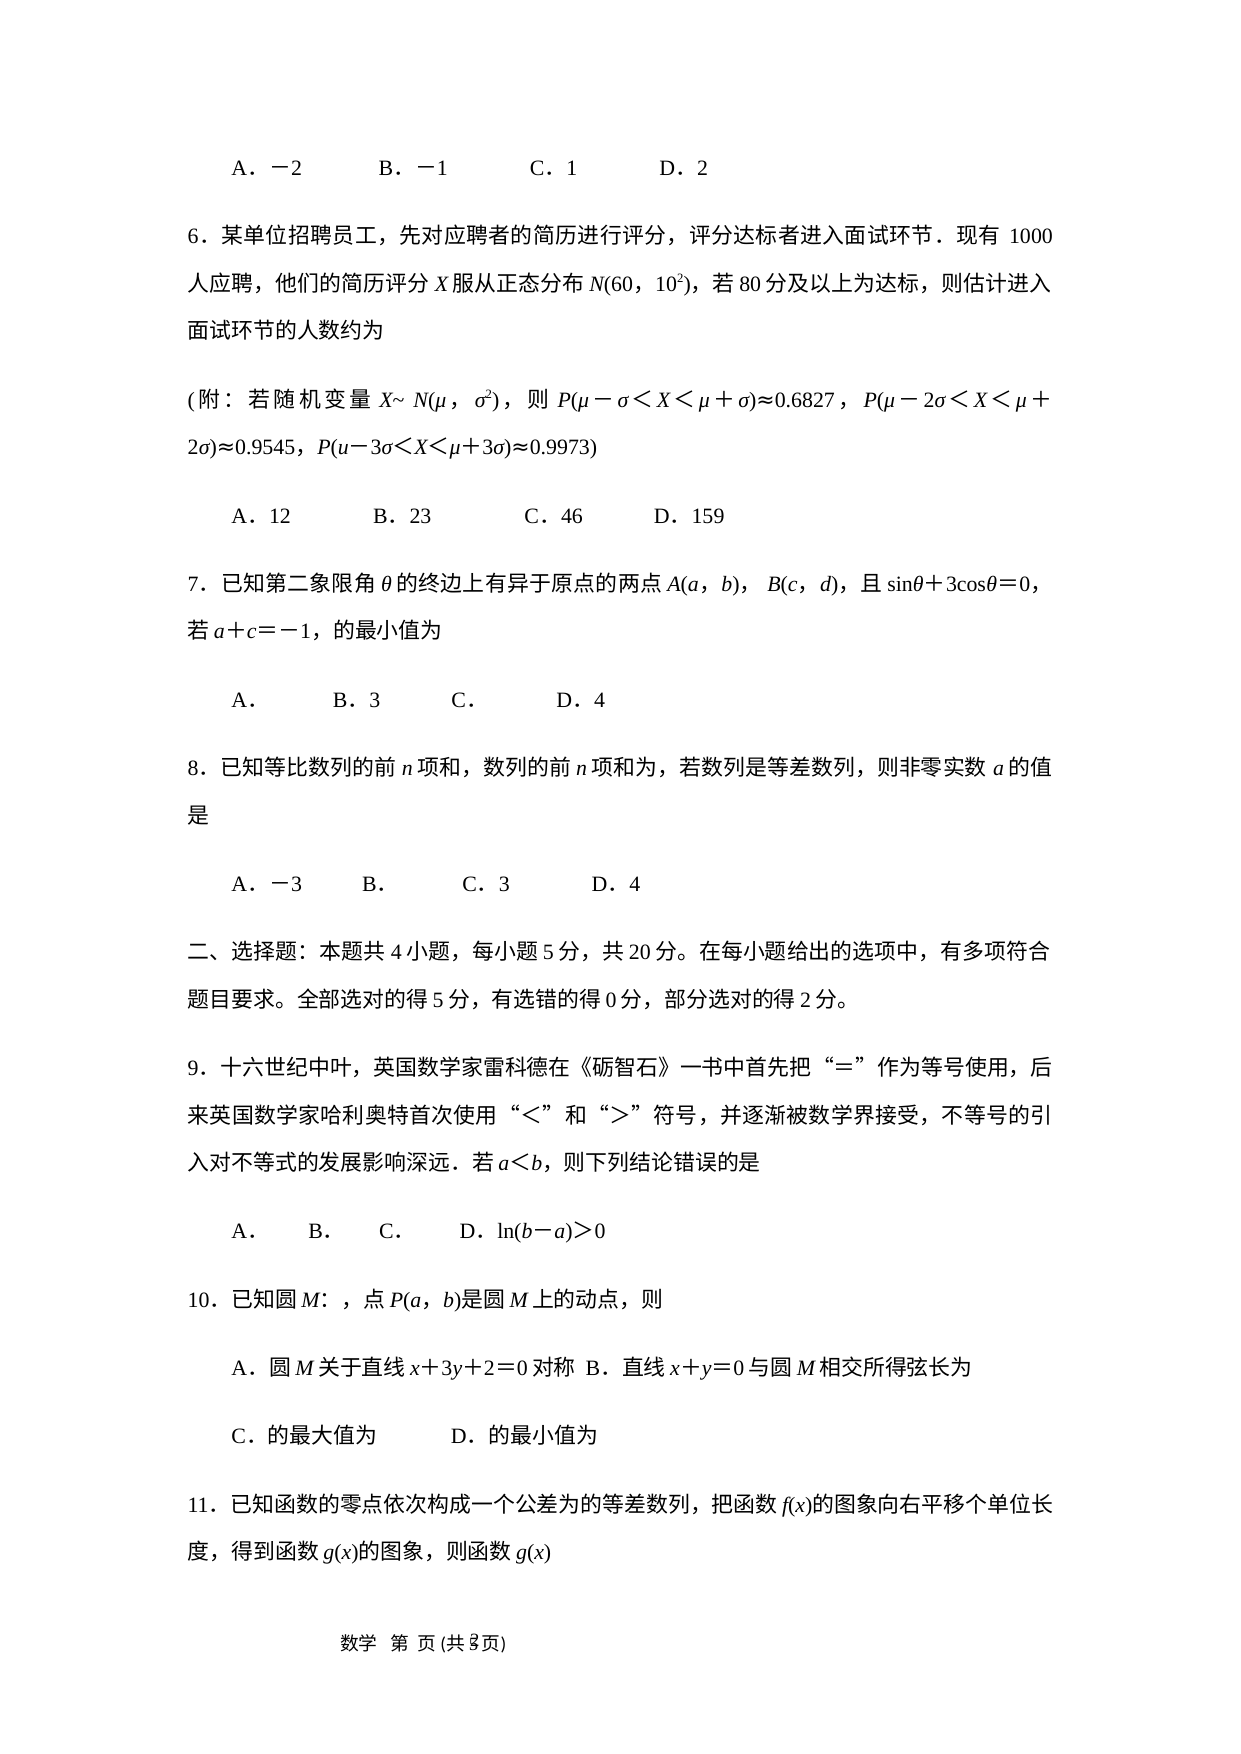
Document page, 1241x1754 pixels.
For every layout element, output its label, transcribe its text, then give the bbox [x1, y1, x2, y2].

text 7．已知第二象限角θ的终边上有异于原点的两点A(a，b)， B(c，d)，且sinθ＋3cosθ＝0，若a＋c＝－1，的最小值为 [187, 566, 1053, 645]
text 11．已知函数的零点依次构成一个公差为的等差数列，把函数f(x)的图象向右平移个单位长度，得到函数g(x)的图象，则函数g(x) [187, 1487, 1053, 1566]
text 10．已知圆M：，点P(a，b)是圆M上的动点，则 [187, 1282, 1053, 1313]
text 6．某单位招聘员工，先对应聘者的简历进行评分，评分达标者进入面试环节．现有1000人应聘，他们的简历评分X服从正态分布N(60，102)，若80分及以上为达标，则估计进入面试环节的人数约为 [187, 218, 1053, 345]
text 9．十六世纪中叶，英国数学家雷科德在《砺智石》一书中首先把“＝”作为等号使用，后来英国数学家哈利奥特首次使用“＜”和“＞”符号，并逐渐被数学界接受，不等号的引入对不等式的发展影响深远．若a＜b，则下列结论错误的是 [187, 1050, 1053, 1177]
text 8．已知等比数列的前n项和，数列的前n项和为，若数列是等差数列，则非零实数a的值是 [187, 750, 1053, 829]
text A． B．3 C． D．4 [187, 682, 1053, 713]
text A．圆M关于直线x＋3y＋2＝0对称 B．直线x＋y＝0与圆M相交所得弦长为 [187, 1350, 1053, 1382]
text C．的最大值为 D．的最小值为 [187, 1418, 1053, 1450]
text A．12 B．23 C．46 D．159 [187, 498, 1053, 529]
text A．－2 B．－1 C．1 D．2 [187, 150, 1053, 182]
text A． B． C． D．ln(b－a)＞0 [187, 1213, 1053, 1245]
text (附：若随机变量X~ N(μ，σ2)，则P(μ－σ＜X＜μ＋σ)≈0.6827，P(μ－2σ＜X＜μ＋2σ)≈0.9545，P(u－3σ＜X＜μ＋3σ)≈0.9973) [187, 382, 1053, 461]
text 二、选择题：本题共4小题，每小题5分，共20分。在每小题给出的选项中，有多项符合题目要求。全部选对的得5分，有选错的得0分，部分选对的得2分。 [187, 934, 1053, 1013]
text A．－3 B． C．3 D．4 [187, 866, 1053, 898]
